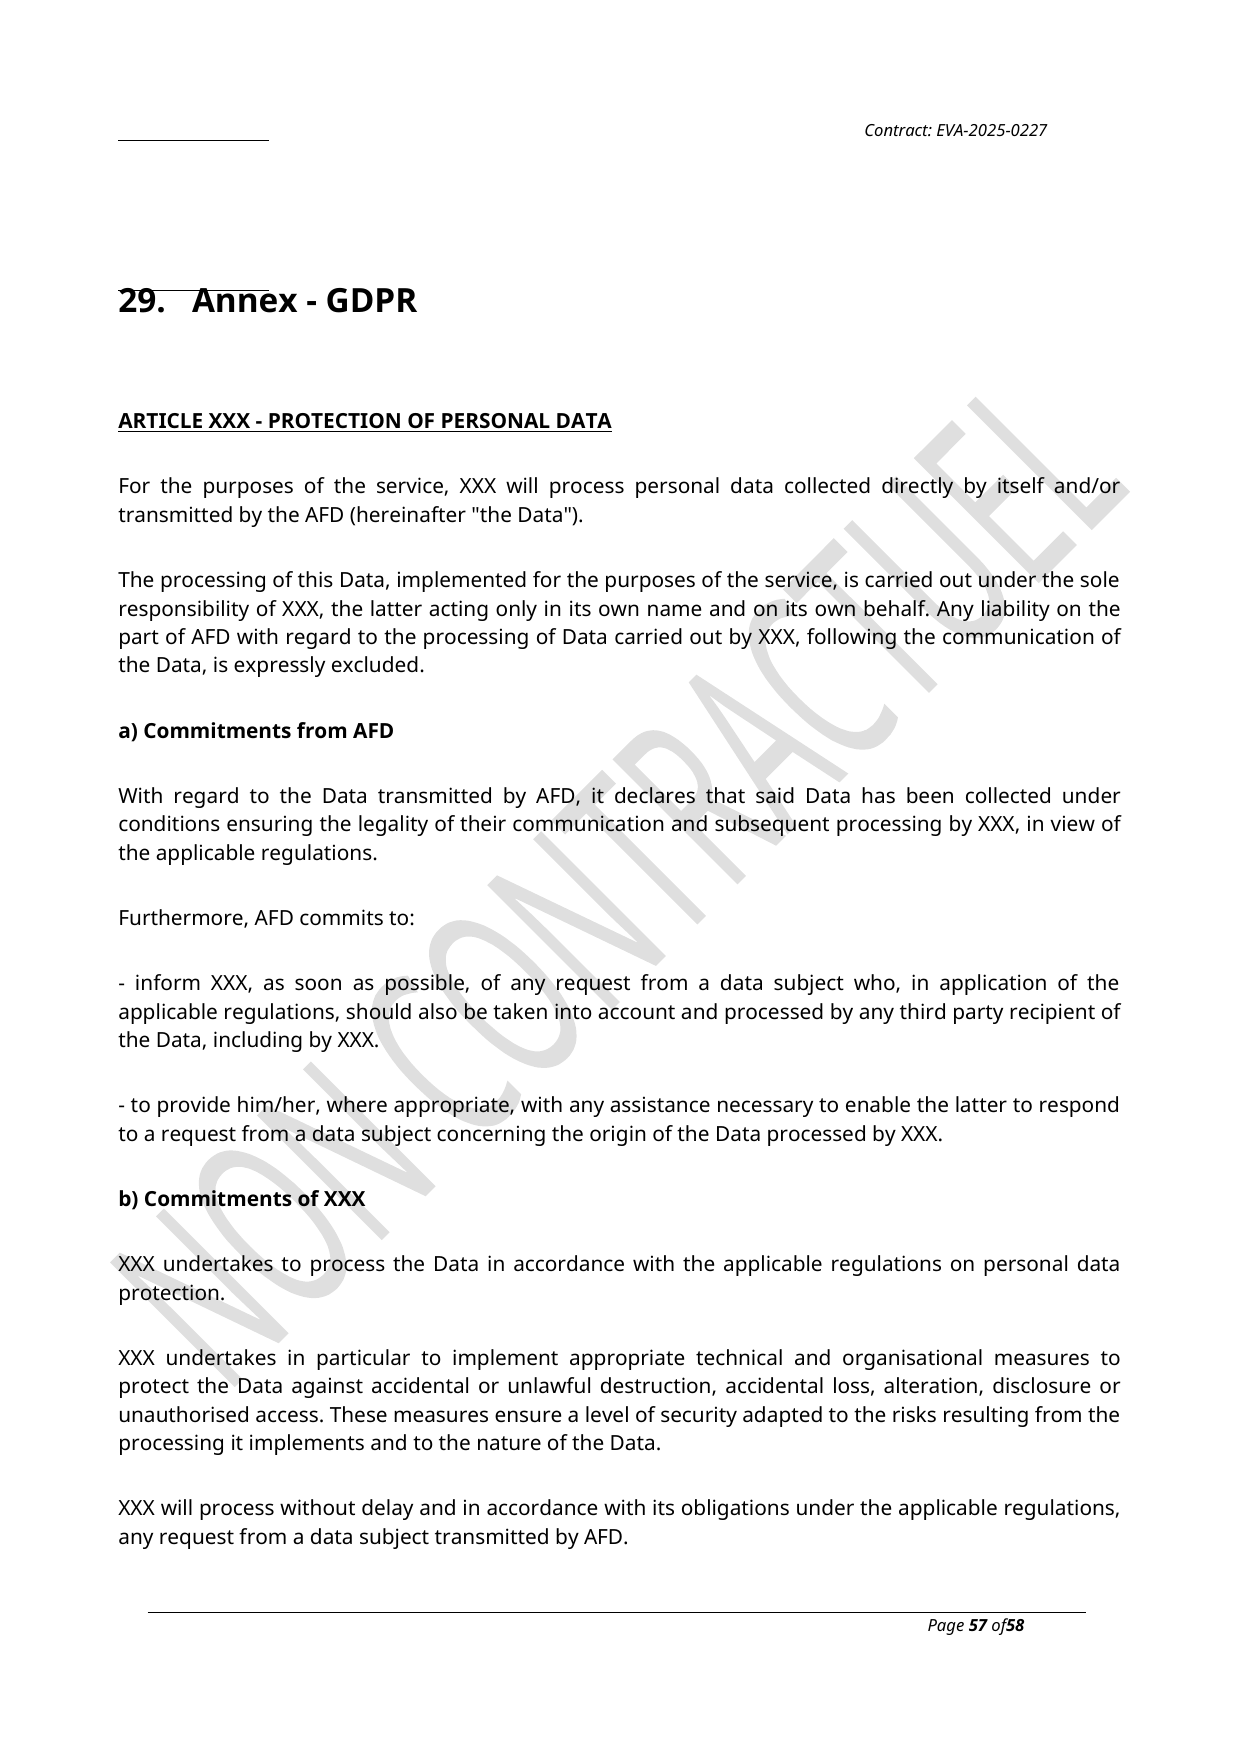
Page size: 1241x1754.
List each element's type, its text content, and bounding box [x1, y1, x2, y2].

text XXX undertakes in particular to implement appropriate technical and organisational measures to protect the Data against accidental or unlawful destruction, accidental loss, alteration, disclosure or unauthorised access. These measures ensure a level of security adapted to the risks resulting from the processing it implements and to the nature of the Data. [118, 1343, 1122, 1457]
text XXX will process without delay and in accordance with its obligations under the applicable regulations, any request from a data subject transmitted by AFD. [118, 1493, 1122, 1550]
text For the purposes of the service, XXX will process personal data collected directly by itself and/or transmitted by the AFD (hereinafter "the Data"). [118, 472, 1122, 528]
text b) Commitments of XXX [118, 1184, 1122, 1212]
text Annex - GDPR [118, 276, 1122, 322]
text - to provide him/her, where appropriate, with any assistance necessary to enable the latter to respond to a request from a data subject concerning the origin of the Data processed by XXX. [118, 1090, 1122, 1147]
text The processing of this Data, implemented for the purposes of the service, is carried out under the sole responsibility of XXX, the latter acting only in its own name and on its own behalf. Any liability on the part of AFD with regard to the processing of Data carried out by XXX, following the communication of the Data, is expressly excluded. [118, 565, 1122, 679]
text With regard to the Data transmitted by AFD, it declares that said Data has been collected under conditions ensuring the legality of their communication and subsequent processing by XXX, in view of the applicable regulations. [118, 781, 1122, 866]
text Furthermore, AFD commits to: [118, 903, 1122, 932]
text XXX undertakes to process the Data in accordance with the applicable regulations on personal data protection. [118, 1249, 1122, 1306]
text ARTICLE XXX - PROTECTION OF PERSONAL DATA [118, 406, 1122, 435]
text a) Commitments from AFD [118, 716, 1122, 744]
text - inform XXX, as soon as possible, of any request from a data subject who, in application of the applicable regulations, should also be taken into account and processed by any third party recipient of the Data, including by XXX. [118, 968, 1122, 1054]
